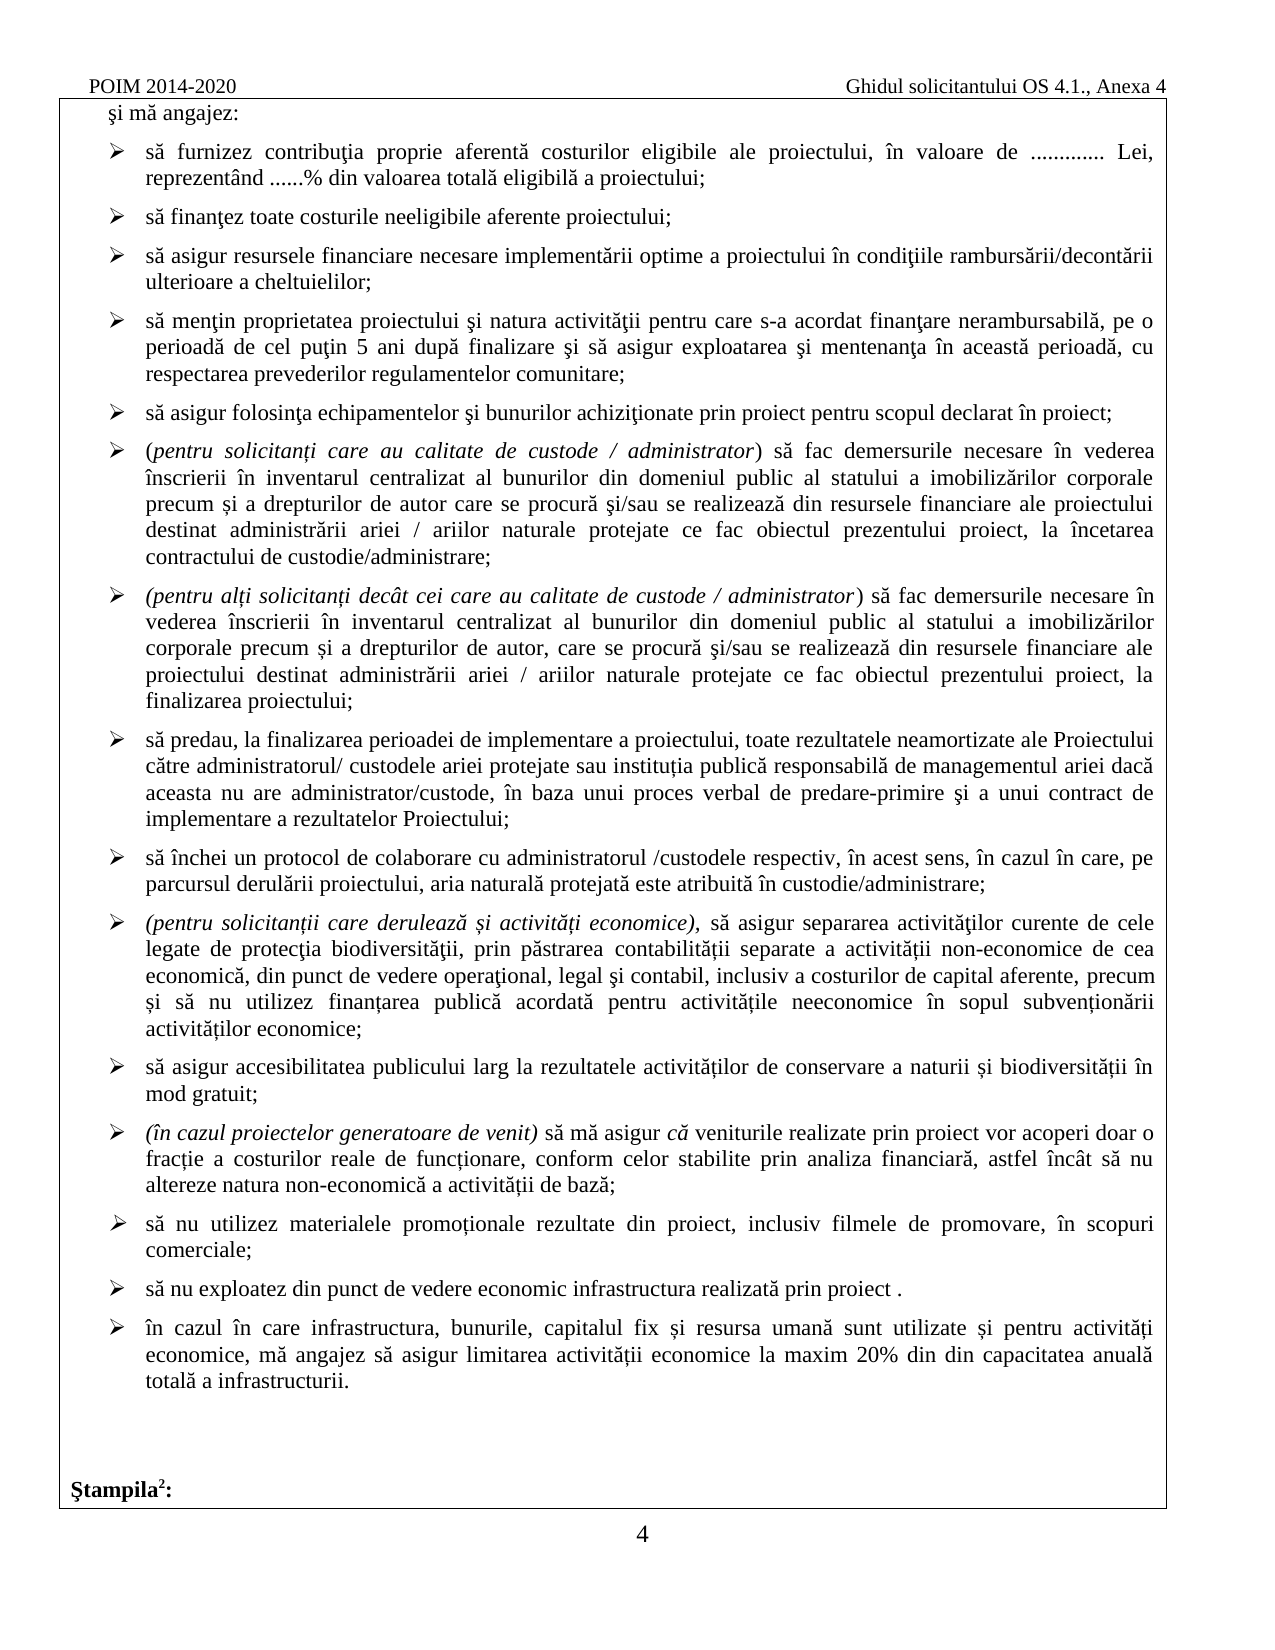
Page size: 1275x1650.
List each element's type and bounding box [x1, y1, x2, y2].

table_header [60, 99, 1166, 1508]
